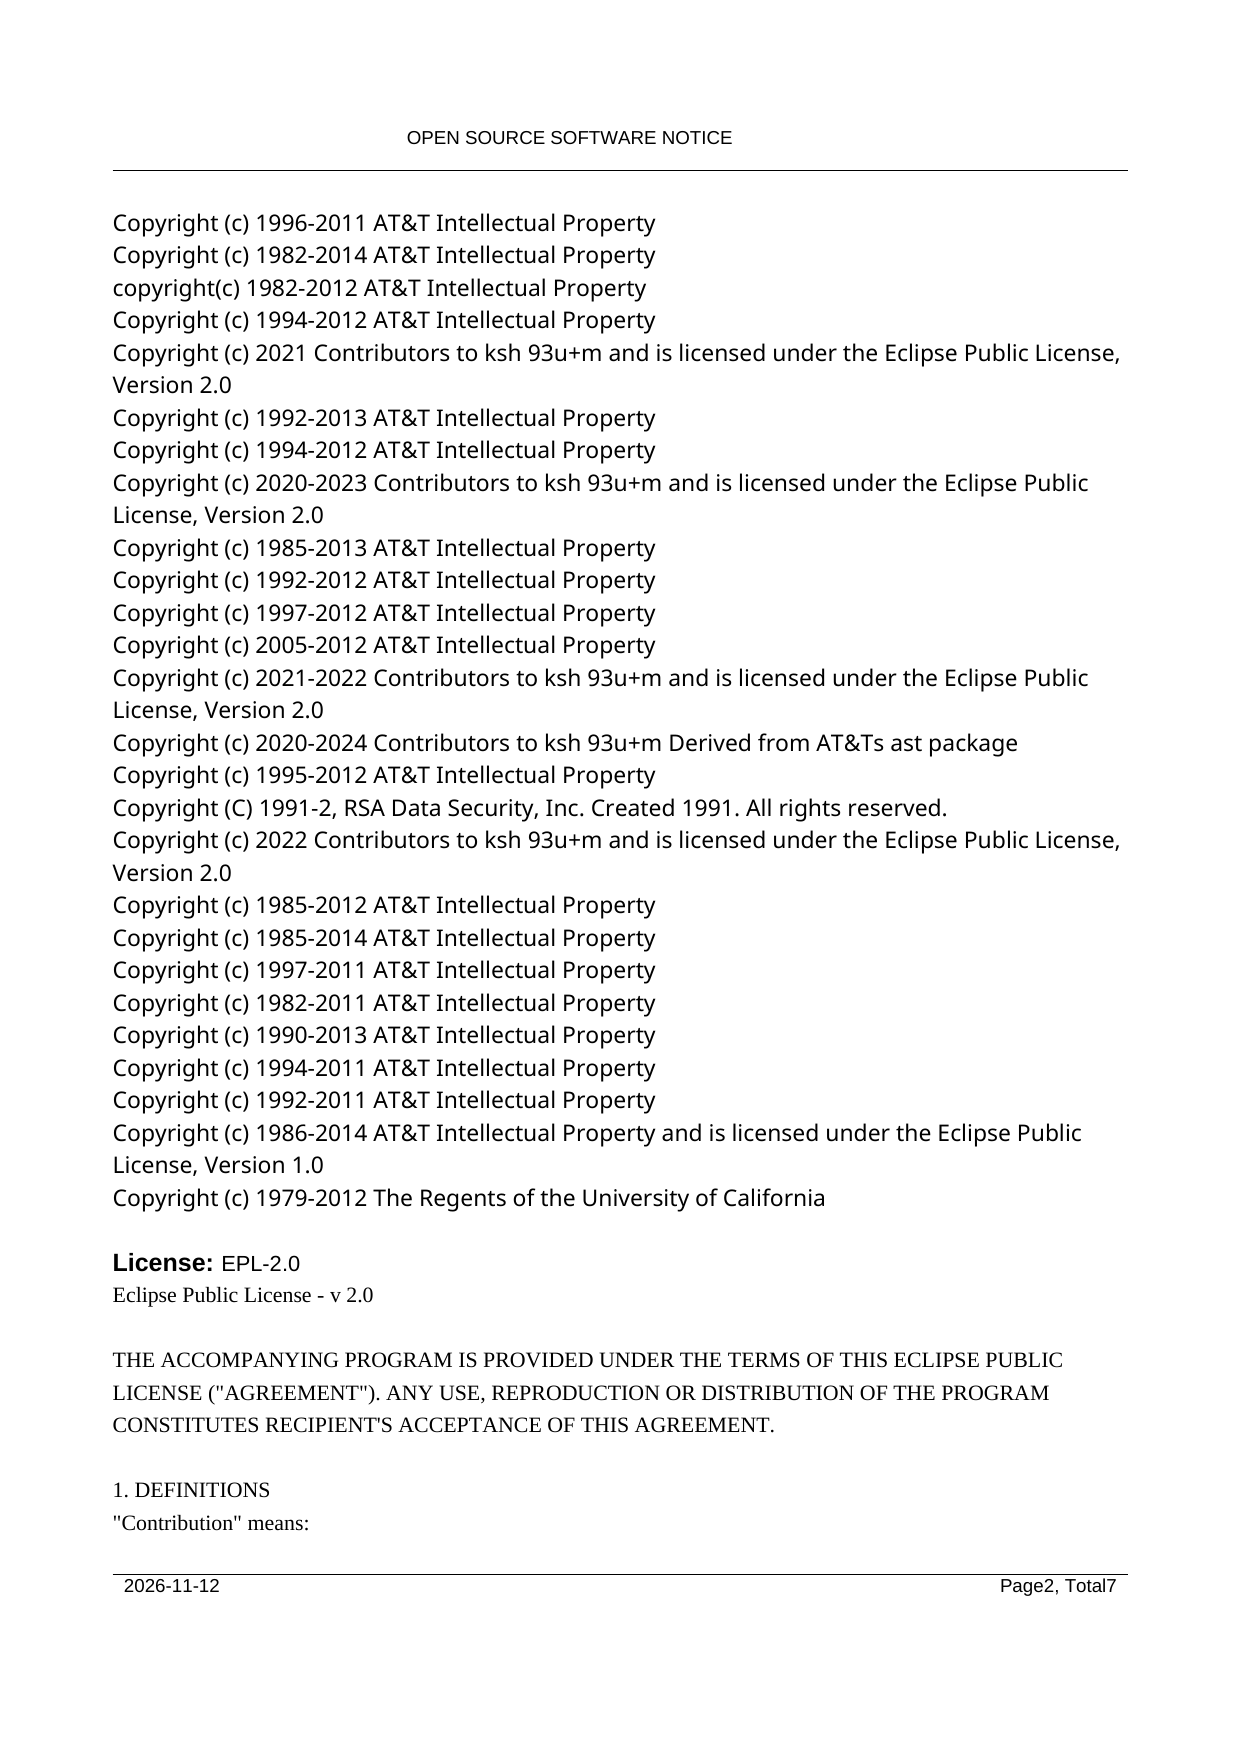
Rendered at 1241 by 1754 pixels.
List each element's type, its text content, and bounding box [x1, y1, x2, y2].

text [112, 206, 1128, 1246]
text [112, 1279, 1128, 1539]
text License: EPL-2.0 [112, 1246, 1128, 1279]
